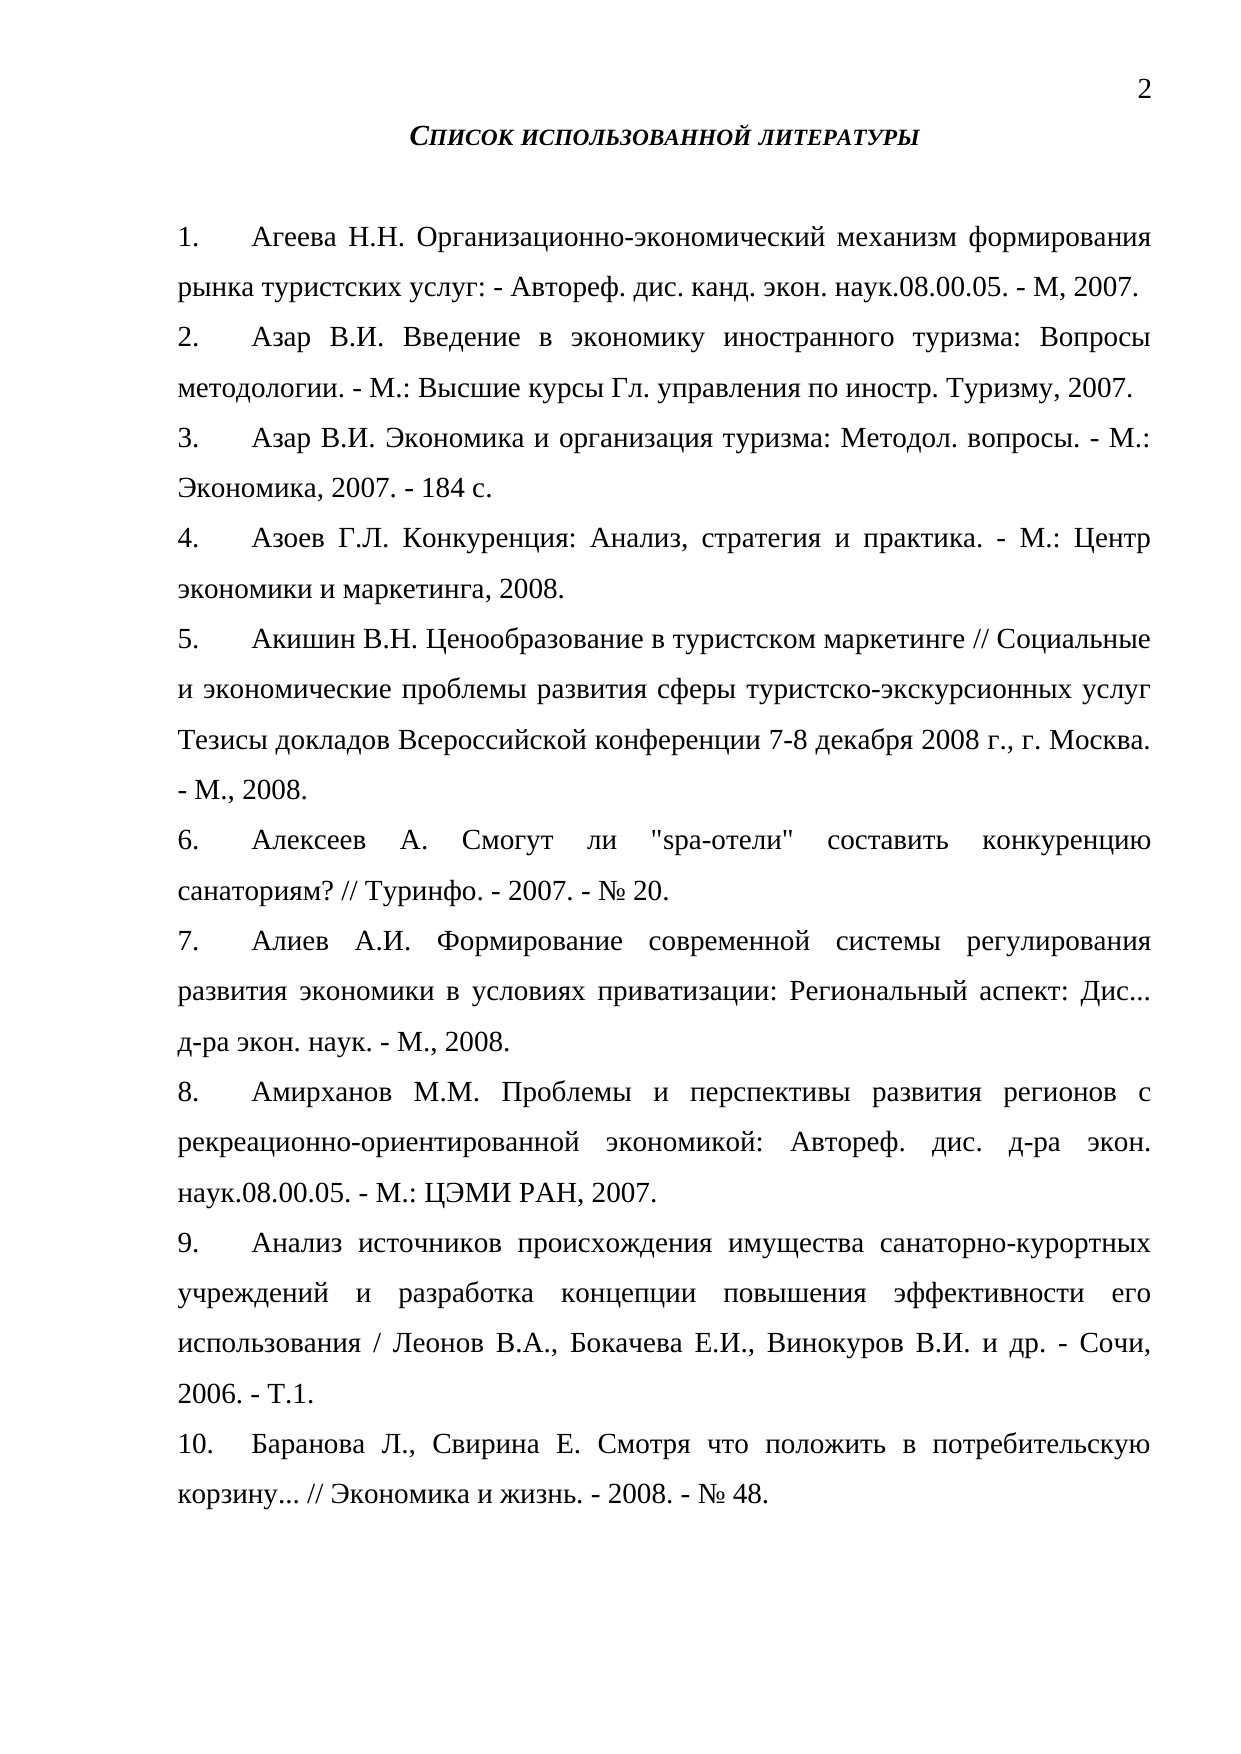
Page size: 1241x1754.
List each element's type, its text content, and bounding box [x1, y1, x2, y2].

text Анализ источников происхождения имущества санаторно-курортных учреждений и разработка концепции повышения эффективности его использования / Леонов В.А., Бокачева Е.И., Винокуров В.И. и др. - Сочи, 2006. - Т.1. [177, 1225, 1152, 1409]
text Агеева Н.Н. Организационно-экономический механизм формирования рынка туристских услуг: - Автореф. дис. канд. экон. наук.08.00.05. - М, 2007. [177, 219, 1152, 303]
text Баранова Л., Свирина Е. Смотря что положить в потребительскую корзину... // Экономика и жизнь. - 2008. - № 48. [177, 1426, 1152, 1510]
text Азар В.И. Введение в экономику иностранного туризма: Вопросы методологии. - М.: Высшие курсы Гл. управления по иностр. Туризму, 2007. [177, 319, 1152, 403]
text Акишин В.Н. Ценообразование в туристском маркетинге // Социальные и экономические проблемы развития сферы туристско-экскурсионных услуг Тезисы докладов Всероссийской конференции 7-8 декабря 2008 г., г. Москва. - М., 2008. [177, 621, 1152, 806]
subtitle Список использованной литературы [177, 118, 1152, 152]
text Алексеев А. Смогут ли "spa-отели" составить конкуренцию санаториям? // Туринфо. - 2007. - № 20. [177, 822, 1152, 906]
text Азоев Г.Л. Конкуренция: Анализ, стратегия и практика. - М.: Центр экономики и маркетинга, 2008. [177, 521, 1152, 604]
text Амирханов М.М. Проблемы и перспективы развития регионов с рекреационно-ориентированной экономикой: Автореф. дис. д-ра экон. наук.08.00.05. - М.: ЦЭМИ РАН, 2007. [177, 1074, 1152, 1208]
text Алиев А.И. Формирование современной системы регулирования развития экономики в условиях приватизации: Региональный аспект: Дис... д-ра экон. наук. - М., 2008. [177, 923, 1152, 1057]
text Азар В.И. Экономика и организация туризма: Методол. вопросы. - М.: Экономика, 2007. - 184 с. [177, 420, 1152, 504]
